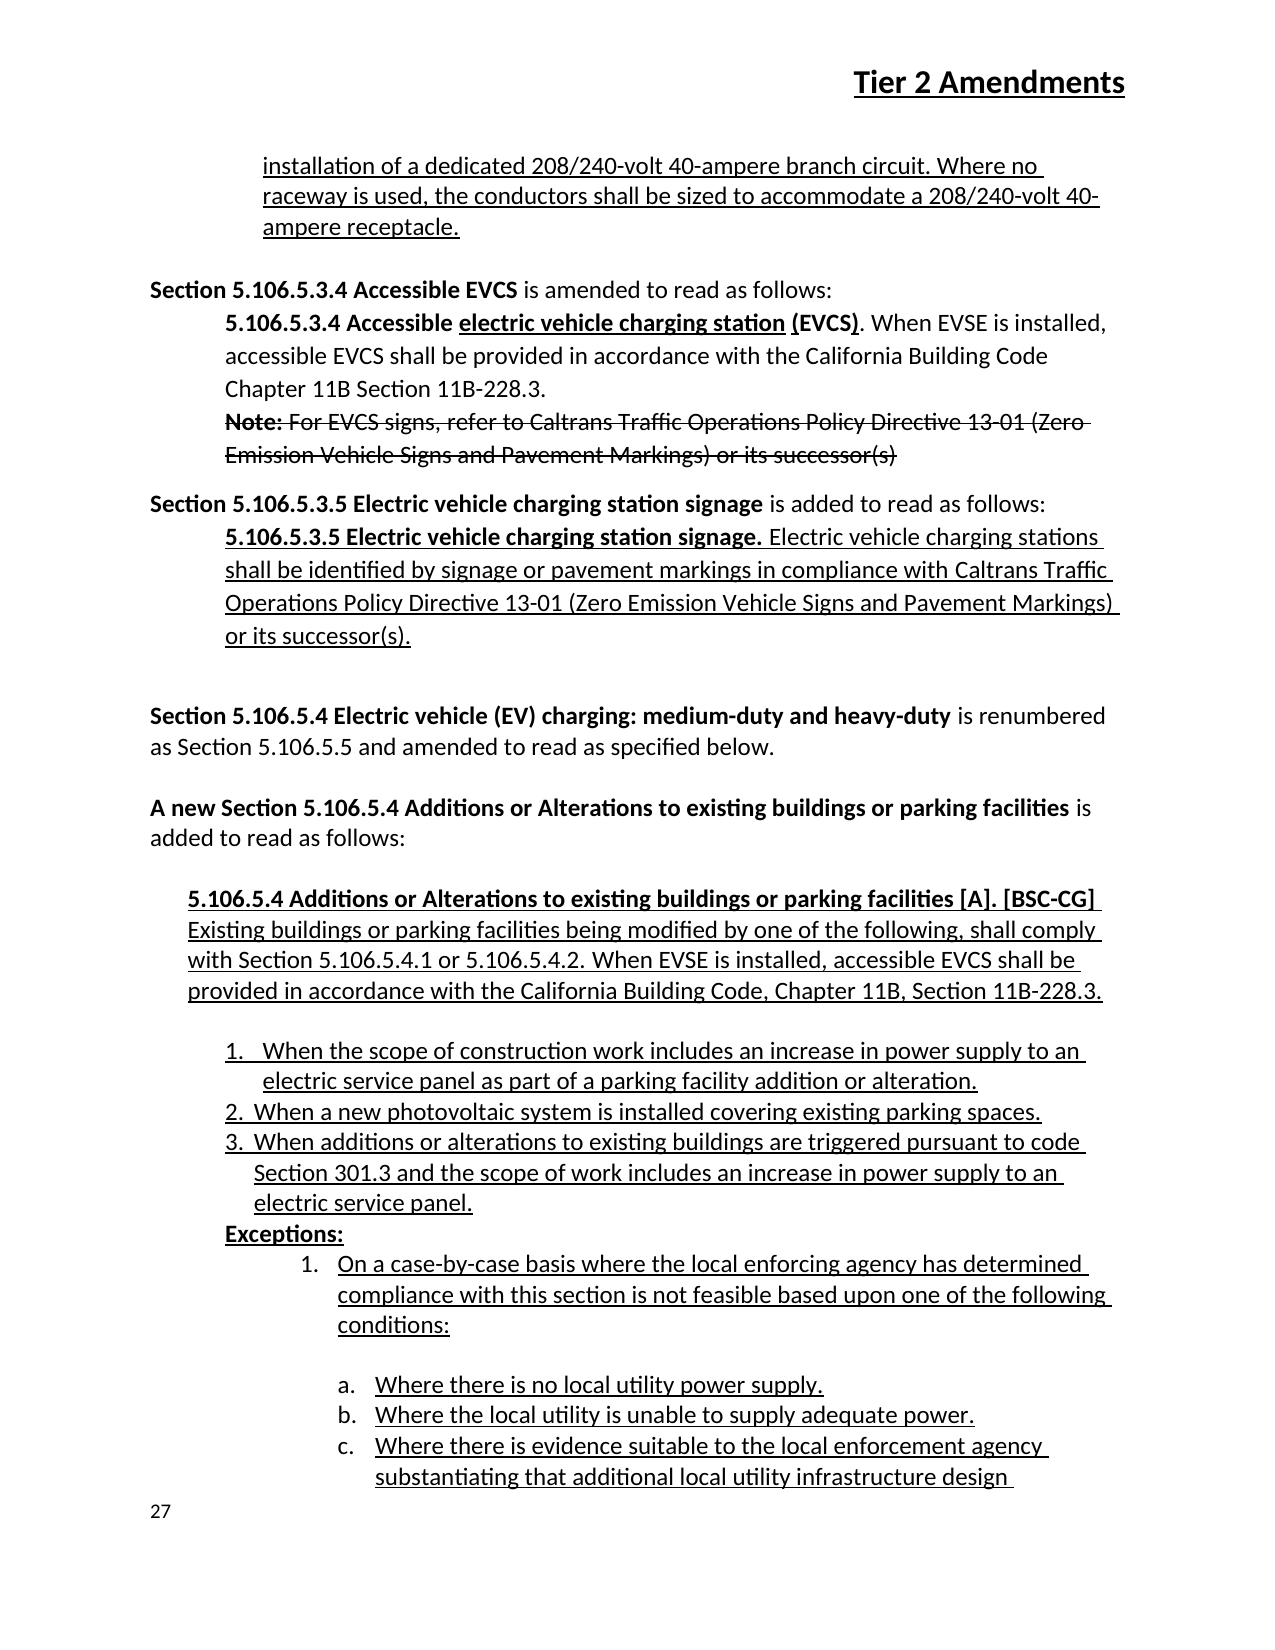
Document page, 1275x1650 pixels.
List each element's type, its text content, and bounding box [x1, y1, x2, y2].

text Exceptions: [225, 1218, 1125, 1248]
list When additions or alterations to existing buildings are triggered pursuant to code Section 301.3 and the scope of work includes an increase in power supply to an electric service panel. [225, 1126, 1125, 1218]
text A new Section 5.106.5.4 Additions or Alterations to existing buildings or parking facilities is added to read as follows: [150, 792, 1125, 853]
text 5.106.5.4 Additions or Alterations to existing buildings or parking facilities [A]. [BSC-CG] Existing buildings or parking facilities being modified by one of the following, shall comply with Section 5.106.5.4.1 or 5.106.5.4.2. When EVSE is installed, accessible EVCS shall be provided in accordance with the California Building Code, Chapter 11B, Section 11B-228.3. [187, 883, 1125, 1006]
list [337, 1430, 1125, 1491]
text Note: For EVCS signs, refer to Caltrans Traffic Operations Policy Directive 13-01 (Zero Emission Vehicle Signs and Pavement Markings) or its successor(s) [225, 406, 1125, 469]
list On a case-by-case basis where the local enforcing agency has determined compliance with this section is not feasible based upon one of the following conditions: [300, 1248, 1125, 1340]
list When a new photovoltaic system is installed covering existing parking spaces. [225, 1096, 1125, 1126]
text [262, 150, 1125, 242]
list Where the local utility is unable to supply adequate power. [337, 1400, 1125, 1430]
list Where there is no local utility power supply. [337, 1369, 1125, 1400]
text Section 5.106.5.4 Electric vehicle (EV) charging: medium-duty and heavy-duty is renumbered as Section 5.106.5.5 and amended to read as specified below. [150, 700, 1125, 761]
text 5.106.5.3.5 Electric vehicle charging station signage. Electric vehicle charging stations shall be identified by signage or pavement markings in compliance with Caltrans Traffic Operations Policy Directive 13-01 (Zero Emission Vehicle Signs and Pavement Markings) or its successor(s). [225, 522, 1125, 651]
text 5.106.5.3.4 Accessible electric vehicle charging station (EVCS). When EVSE is installed, accessible EVCS shall be provided in accordance with the California Building Code Chapter 11B Section 11B-228.3. [225, 307, 1125, 404]
list When the scope of construction work includes an increase in power supply to an electric service panel as part of a parking facility addition or alteration. [225, 1035, 1125, 1096]
text Section 5.106.5.3.5 Electric vehicle charging station signage is added to read as follows: [150, 489, 1125, 519]
text Section 5.106.5.3.4 Accessible EVCS is amended to read as follows: [150, 274, 1125, 305]
